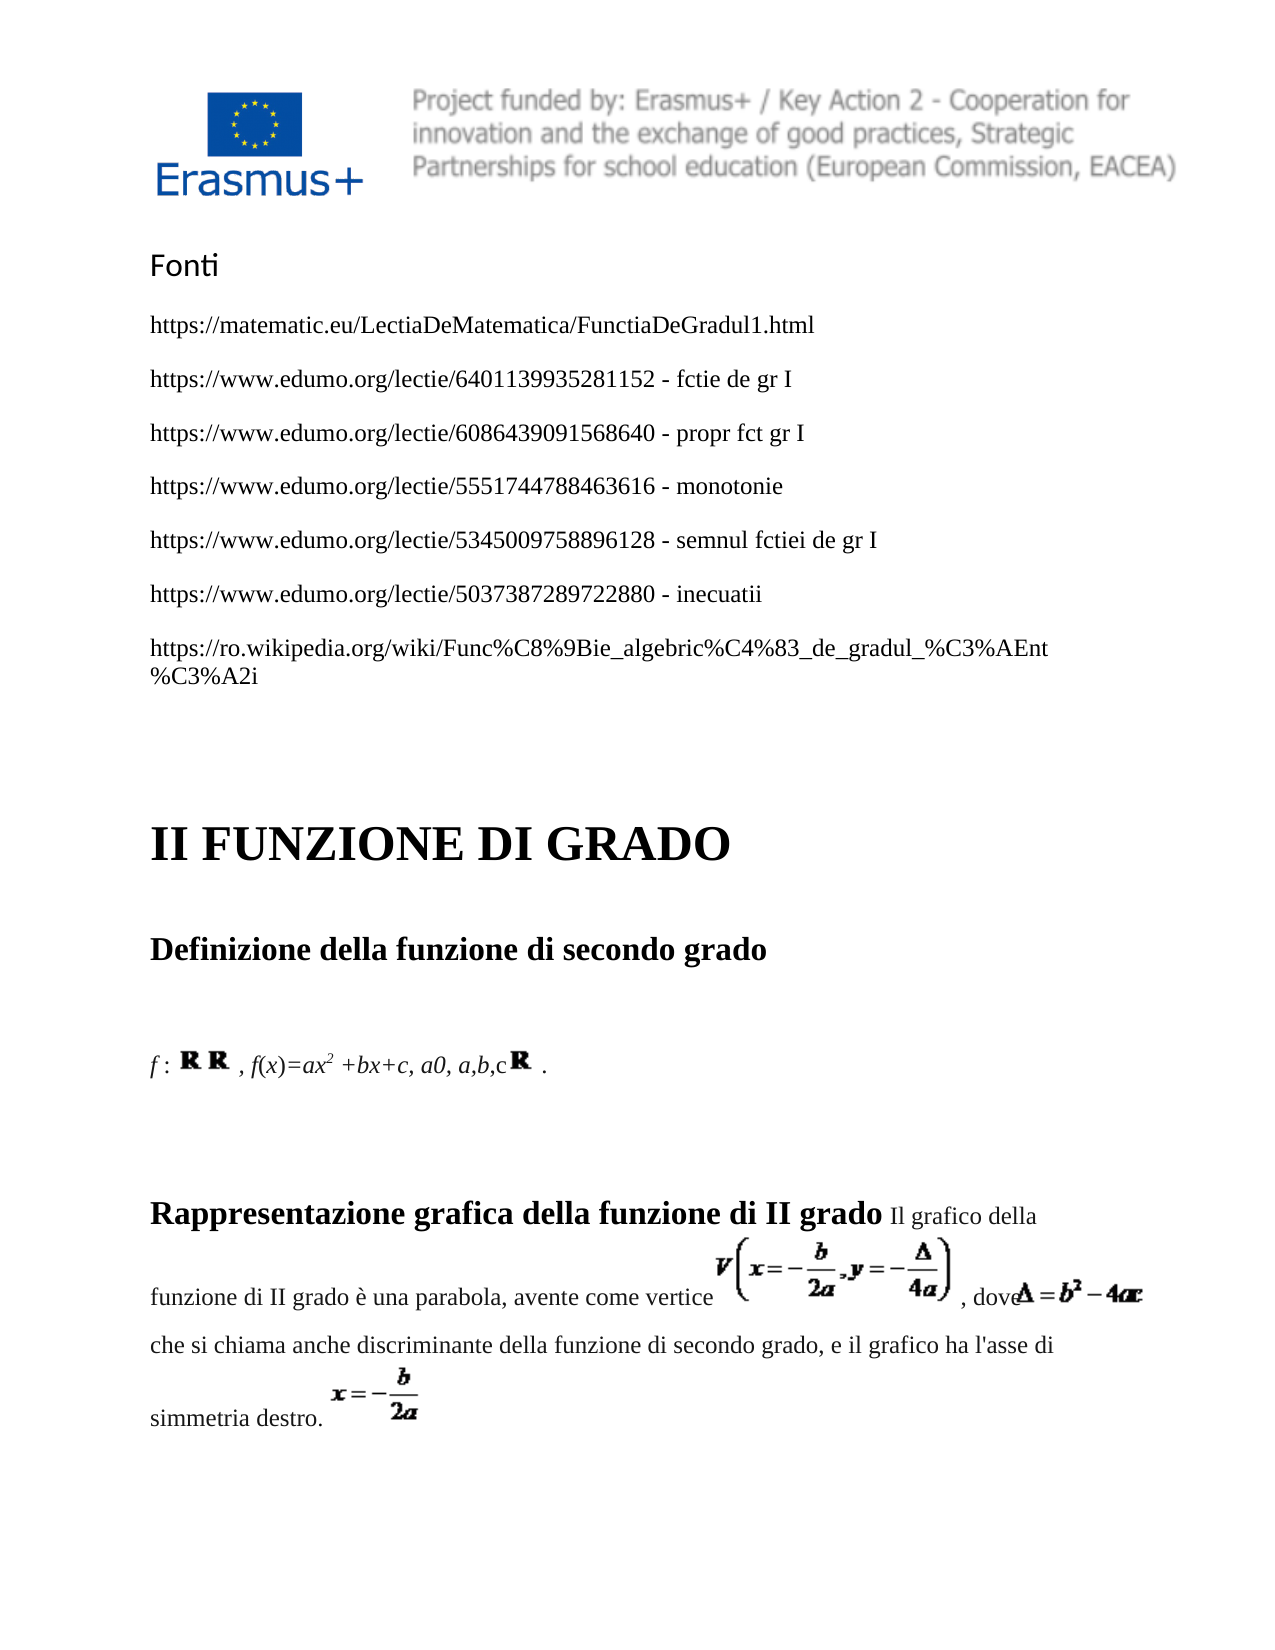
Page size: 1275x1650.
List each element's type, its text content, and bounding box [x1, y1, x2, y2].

text https://www.edumo.org/lectie/5551744788463616 - monotonie [150, 471, 1125, 500]
picture [506, 1045, 535, 1074]
picture [713, 1233, 954, 1306]
picture [1125, 1273, 1149, 1309]
text https://matematic.eu/LectiaDeMatematica/FunctiaDeGradul1.html [150, 310, 1125, 339]
text Fonti [150, 244, 1125, 285]
picture [403, 76, 1184, 188]
text https://www.edumo.org/lectie/6086439091568640 - propr fct gr I [150, 418, 1125, 446]
text https://www.edumo.org/lectie/5345009758896128 - semnul fctiei de gr I [150, 525, 1125, 554]
text f : , f(x)=ax2 +bx+c, a0, a,b,c . [150, 1046, 1125, 1079]
text https://www.edumo.org/lectie/5037387289722880 - inecuatii [150, 579, 1125, 608]
text Rappresentazione grafica della funzione di II grado Il grafico della funzione di II grado è una parabola, avente come vertice , dove [150, 1193, 1125, 1311]
title II FUNZIONE DI GRADO [150, 814, 1125, 871]
text Definizione della funzione di secondo grado [150, 929, 1125, 968]
picture [150, 75, 365, 198]
text che si chiama anche discriminante della funzione di secondo grado, e il grafico ha l'asse di simmetria destro. [150, 1330, 1125, 1431]
picture [176, 1045, 233, 1074]
picture [328, 1360, 423, 1426]
text https://www.edumo.org/lectie/6401139935281152 - fctie de gr I [150, 364, 1125, 393]
text https://ro.wikipedia.org/wiki/Func%C8%9Bie_algebric%C4%83_de_gradul_%C3%AEnt%C3%A2i [150, 633, 1125, 690]
